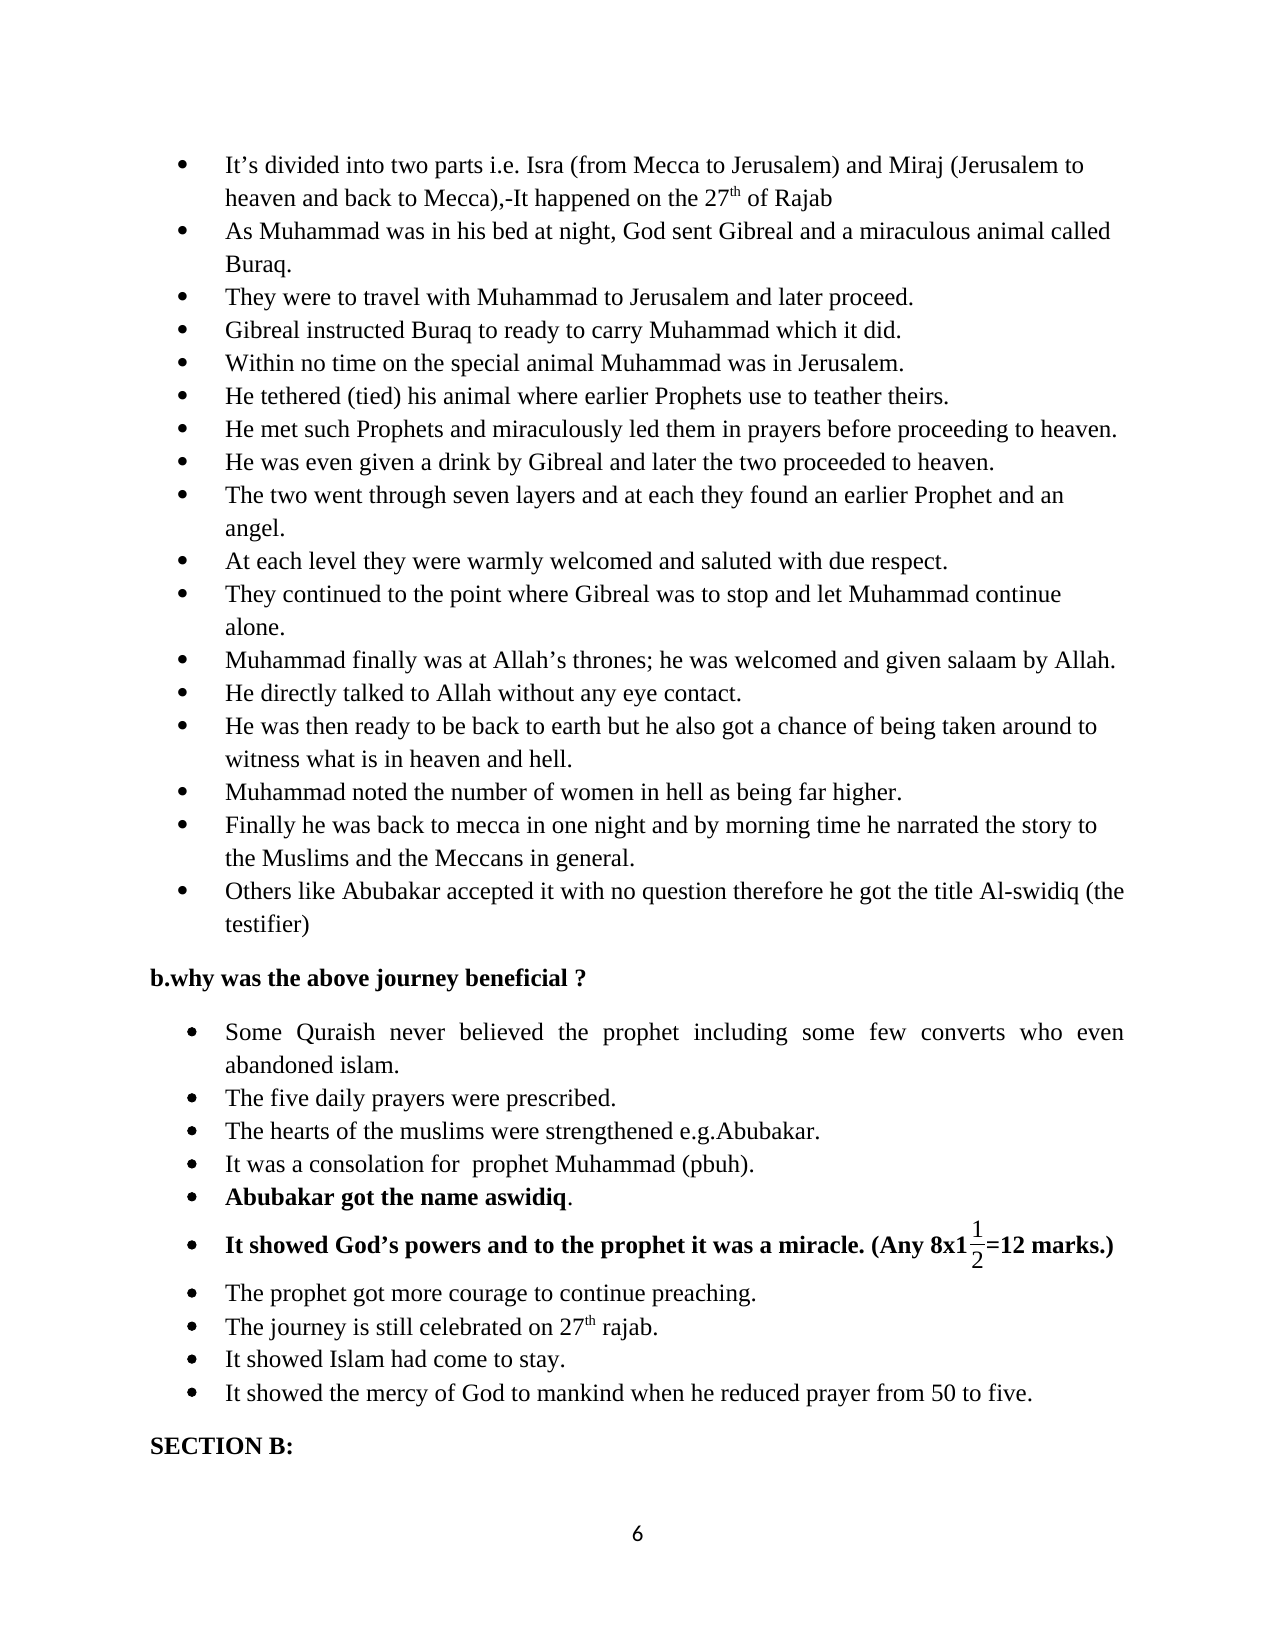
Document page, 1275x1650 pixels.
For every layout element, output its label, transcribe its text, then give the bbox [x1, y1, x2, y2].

list He directly talked to Allah without any eye contact. [178, 678, 1125, 707]
list Abubakar got the name aswidiq. [187, 1182, 1125, 1211]
list It was a consolation for prophet Muhammad (pbuh). [187, 1149, 1125, 1178]
list The hearts of the muslims were strengthened e.g.Abubakar. [187, 1116, 1125, 1145]
list At each level they were warmly welcomed and saluted with due respect. [178, 546, 1125, 575]
list Muhammad finally was at Allah’s thrones; he was welcomed and given salaam by Allah. [178, 645, 1125, 674]
list It showed Islam had come to stay. [187, 1344, 1125, 1373]
list Muhammad noted the number of women in hell as being far higher. [178, 777, 1125, 806]
list They were to travel with Muhammad to Jerusalem and later proceed. [178, 282, 1125, 311]
text b.why was the above journey beneficial ? [150, 963, 1125, 992]
list The journey is still celebrated on 27th rajab. [187, 1312, 1125, 1340]
list The five daily prayers were prescribed. [187, 1083, 1125, 1112]
list Within no time on the special animal Muhammad was in Jerusalem. [178, 348, 1125, 377]
list Others like Abubakar accepted it with no question therefore he got the title Al-swidiq (the testifier) [178, 876, 1125, 938]
list He tethered (tied) his animal where earlier Prophets use to teather theirs. [178, 381, 1125, 410]
list He was even given a drink by Gibreal and later the two proceeded to heaven. [178, 447, 1125, 476]
list They continued to the point where Gibreal was to stop and let Muhammad continue alone. [178, 579, 1125, 641]
list It’s divided into two parts i.e. Isra (from Mecca to Jerusalem) and Miraj (Jerusalem to heaven and back to Mecca),-It happened on the 27th of Rajab [178, 150, 1125, 212]
list The two went through seven layers and at each they found an earlier Prophet and an angel. [178, 480, 1125, 542]
list The prophet got more courage to continue preaching. [187, 1278, 1125, 1307]
list Gibreal instructed Buraq to ready to carry Muhammad which it did. [178, 315, 1125, 344]
list He met such Prophets and miraculously led them in prayers before proceeding to heaven. [178, 414, 1125, 443]
list Finally he was back to mecca in one night and by morning time he narrated the story to the Muslims and the Meccans in general. [178, 810, 1125, 872]
list It showed God’s powers and to the prophet it was a miracle. (Any 8x1=12 marks.) [187, 1215, 1125, 1274]
list Some Quraish never believed the prophet including some few converts who even abandoned islam. [187, 1017, 1125, 1079]
list It showed the mercy of God to mankind when he reduced prayer from 50 to five. [187, 1378, 1125, 1406]
list As Muhammad was in his bed at night, God sent Gibreal and a miraculous animal called Buraq. [178, 216, 1125, 278]
list He was then ready to be back to earth but he also got a chance of being taken around to witness what is in heaven and hell. [178, 711, 1125, 773]
text SECTION B: [150, 1431, 1125, 1460]
